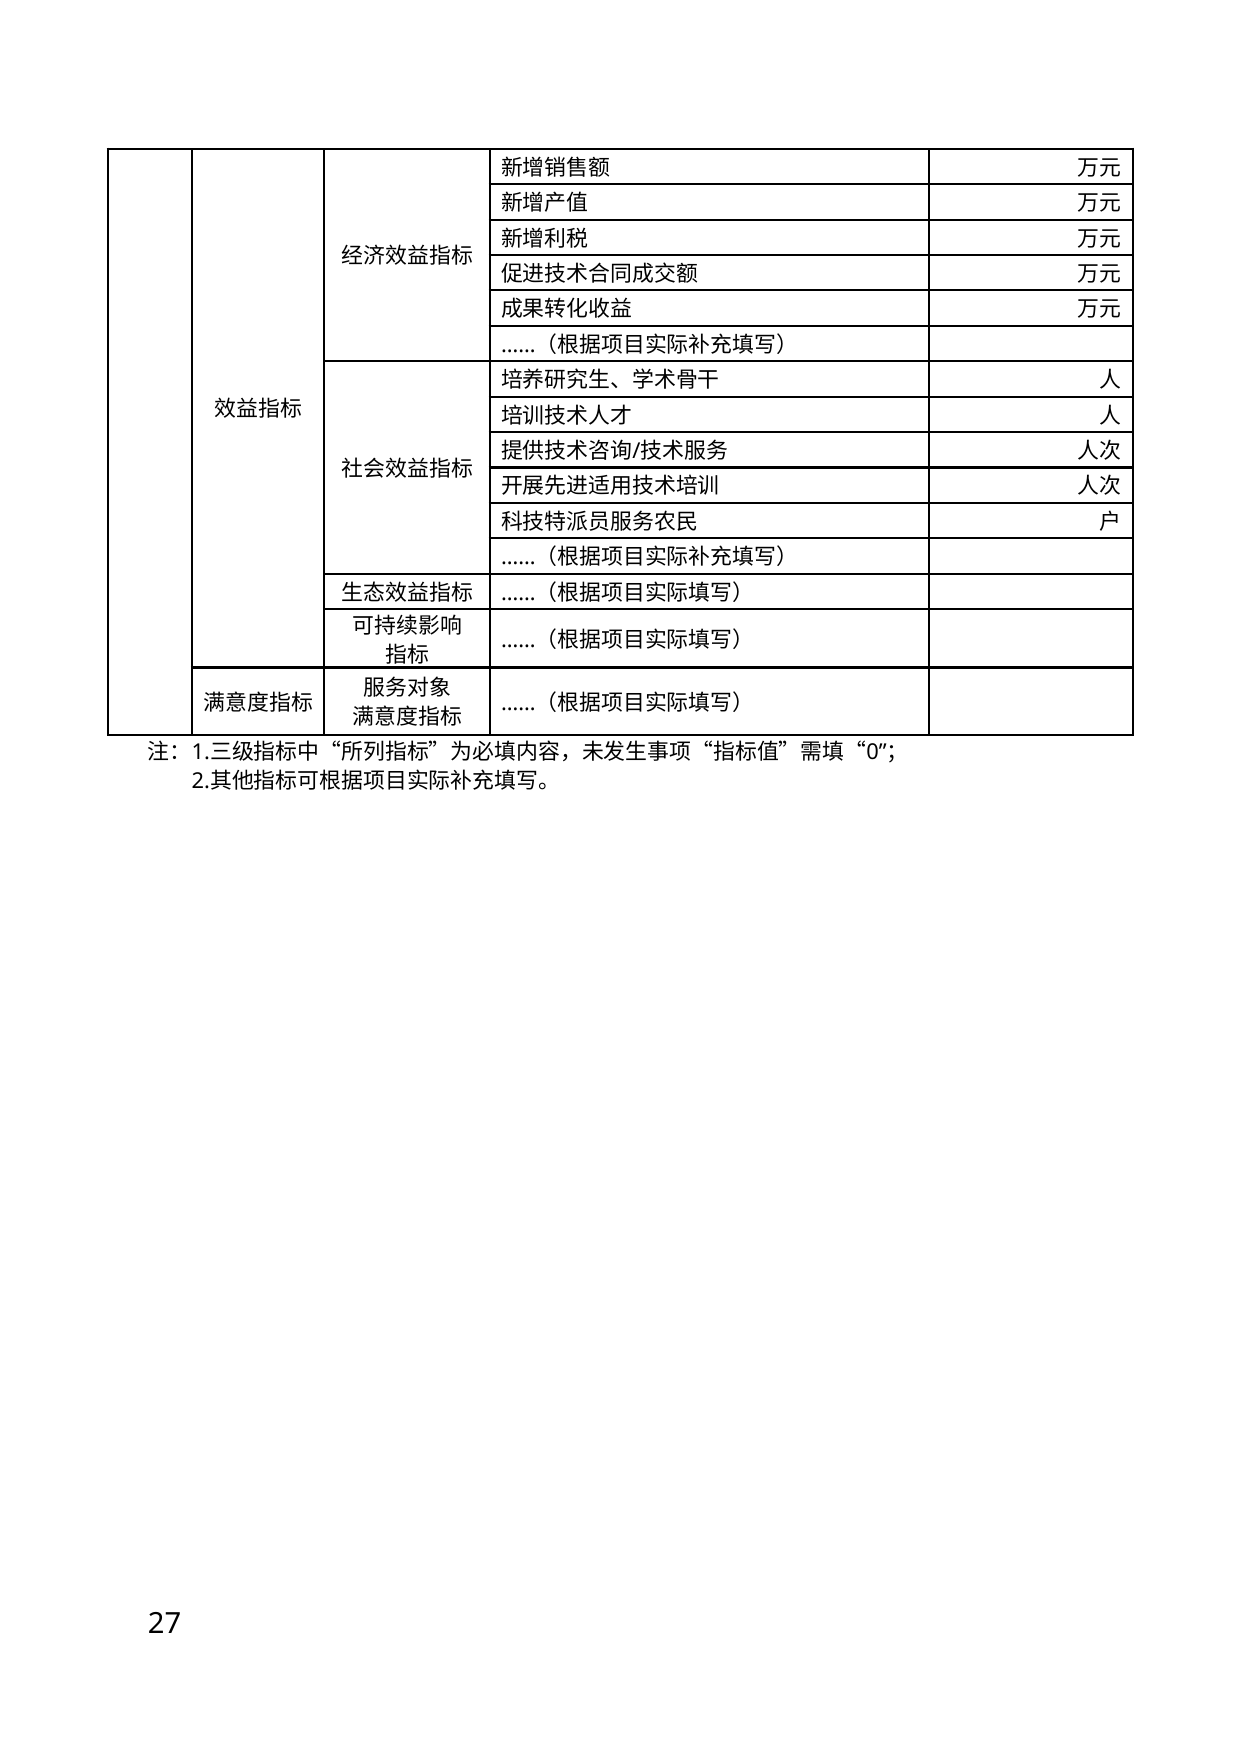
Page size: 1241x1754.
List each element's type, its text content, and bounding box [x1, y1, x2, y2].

table_cell [930, 539, 1132, 573]
table_cell 培养研究生、学术骨干 [491, 362, 928, 396]
table_cell ……（根据项目实际填写） [491, 575, 928, 608]
table_cell [930, 575, 1132, 608]
table_cell 科技特派员服务农民 [491, 504, 928, 537]
table_cell 成果转化收益 [491, 291, 928, 325]
table_cell ……（根据项目实际补充填写） [491, 539, 928, 573]
table_cell 生态效益指标 [325, 575, 489, 608]
table_cell 人次 [930, 433, 1132, 466]
table_cell 人 [930, 362, 1132, 396]
table_cell 新增利税 [491, 221, 928, 254]
table_cell 万元 [930, 291, 1132, 325]
text 注：1.三级指标中“所列指标”为必填内容，未发生事项“指标值”需填“0”； [148, 736, 1092, 765]
table_cell 开展先进适用技术培训 [491, 469, 928, 502]
table_cell 新增产值 [491, 185, 928, 218]
table_cell 社会效益指标 [325, 362, 489, 573]
table_cell 人次 [930, 469, 1132, 502]
table_cell ……（根据项目实际填写） [491, 610, 928, 666]
table_cell 培训技术人才 [491, 398, 928, 431]
table_cell 可持续影响 指标 [325, 610, 489, 666]
table_cell 万元 [930, 256, 1132, 289]
table_cell 提供技术咨询/技术服务 [491, 433, 928, 466]
table_cell 满意度指标 [193, 669, 323, 734]
table_cell 效益指标 [193, 150, 323, 666]
table_cell ……（根据项目实际补充填写） [491, 327, 928, 360]
table_cell 人 [930, 398, 1132, 431]
table_cell [930, 327, 1132, 360]
table_cell 万元 [930, 150, 1132, 183]
table_cell 促进技术合同成交额 [491, 256, 928, 289]
table_cell [930, 610, 1132, 666]
table_cell 万元 [930, 221, 1132, 254]
table_cell 服务对象 满意度指标 [325, 669, 489, 734]
text 2.其他指标可根据项目实际补充填写。 [191, 765, 1092, 794]
table_cell 户 [930, 504, 1132, 537]
table_cell 万元 [930, 185, 1132, 218]
table_cell [930, 669, 1132, 734]
table_cell 经济效益指标 [325, 150, 489, 360]
table_cell ……（根据项目实际填写） [491, 669, 928, 734]
table_cell 新增销售额 [491, 150, 928, 183]
